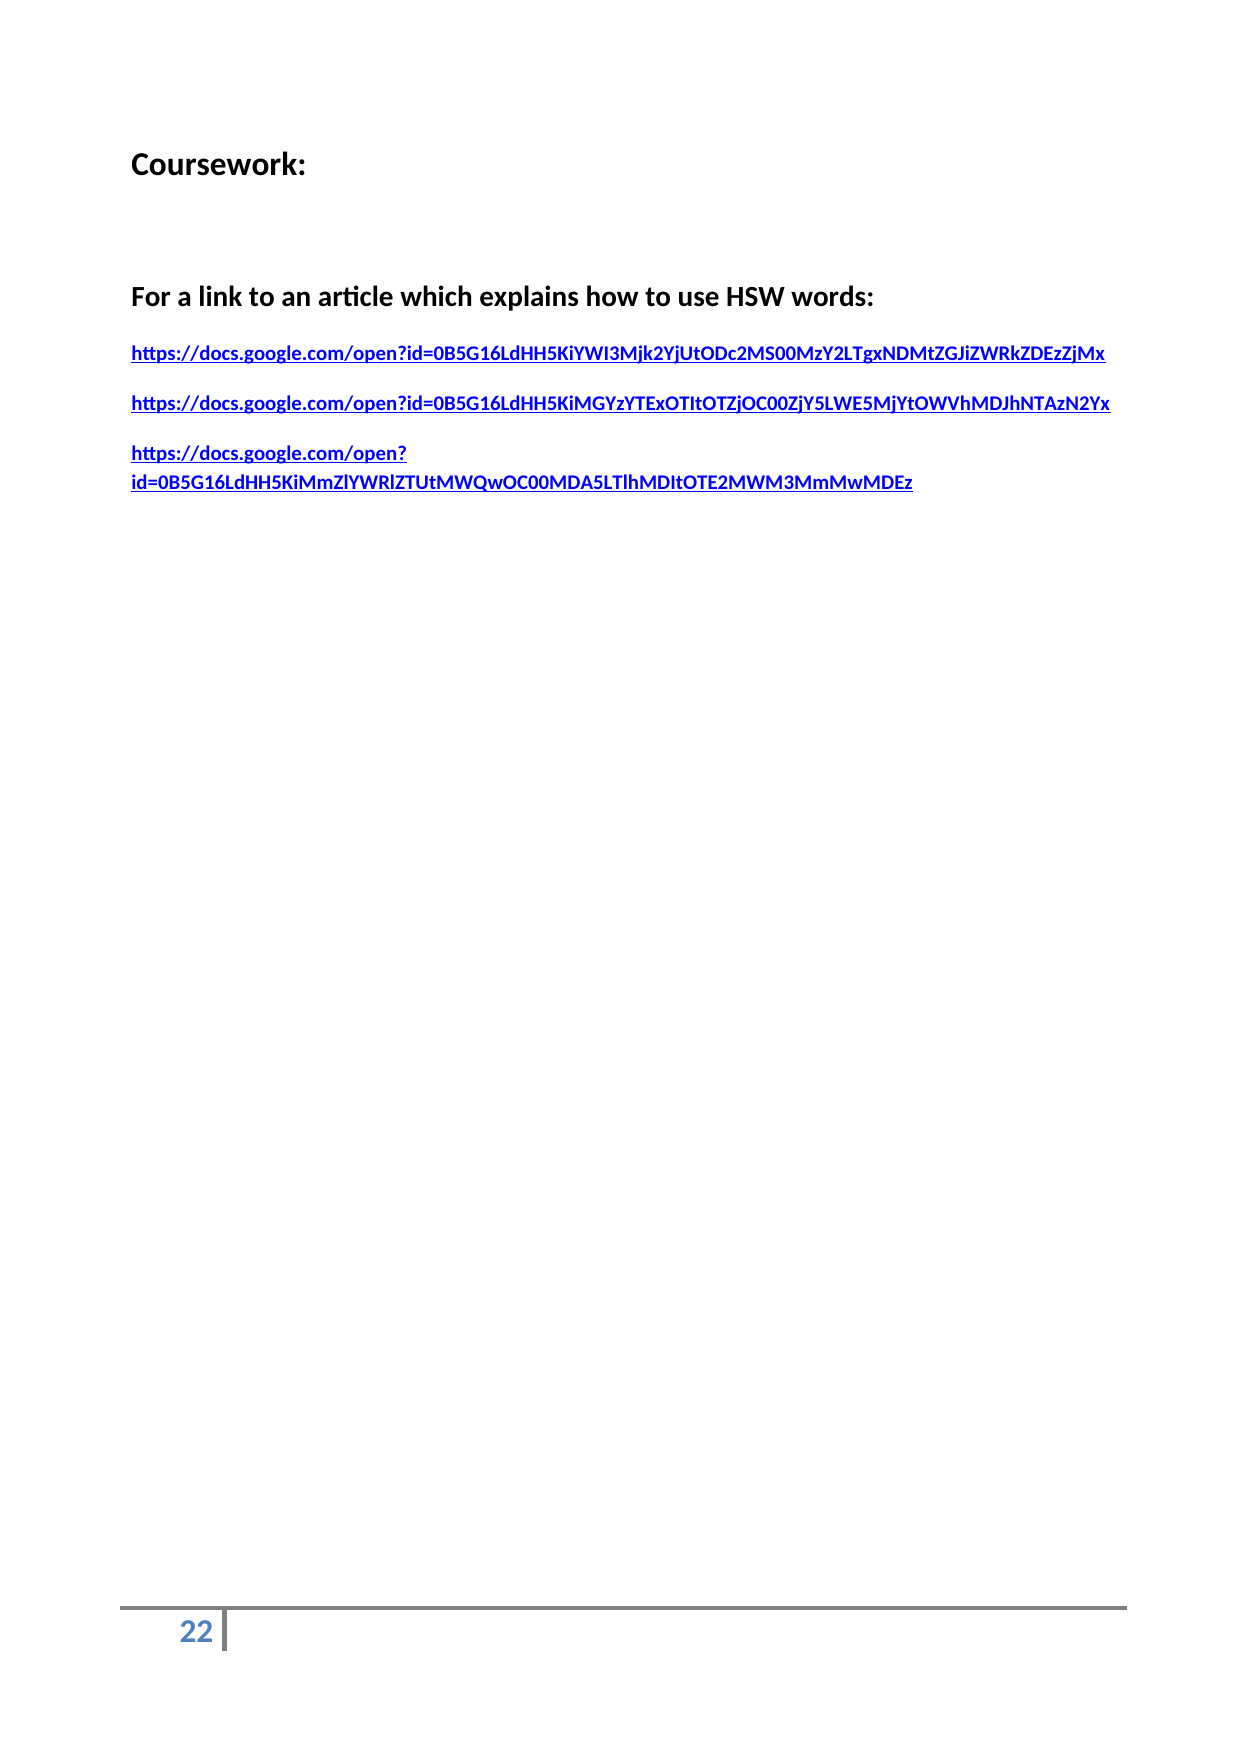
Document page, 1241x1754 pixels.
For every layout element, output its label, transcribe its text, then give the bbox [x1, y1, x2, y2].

text For a link to an article which explains how to use HSW words: [131, 278, 1138, 314]
text https://docs.google.com/open?id=0B5G16LdHH5KiMGYzYTExOTItOTZjOC00ZjY5LWE5MjYtOWVhMDJhNTAzN2Yx [131, 390, 1138, 416]
text Coursework: [131, 143, 1138, 184]
text https://docs.google.com/open?id=0B5G16LdHH5KiMmZlYWRlZTUtMWQwOC00MDA5LTlhMDItOTE2MWM3MmMwMDEz [131, 440, 1138, 495]
text https://docs.google.com/open?id=0B5G16LdHH5KiYWI3Mjk2YjUtODc2MS00MzY2LTgxNDMtZGJiZWRkZDEzZjMx [131, 340, 1138, 366]
